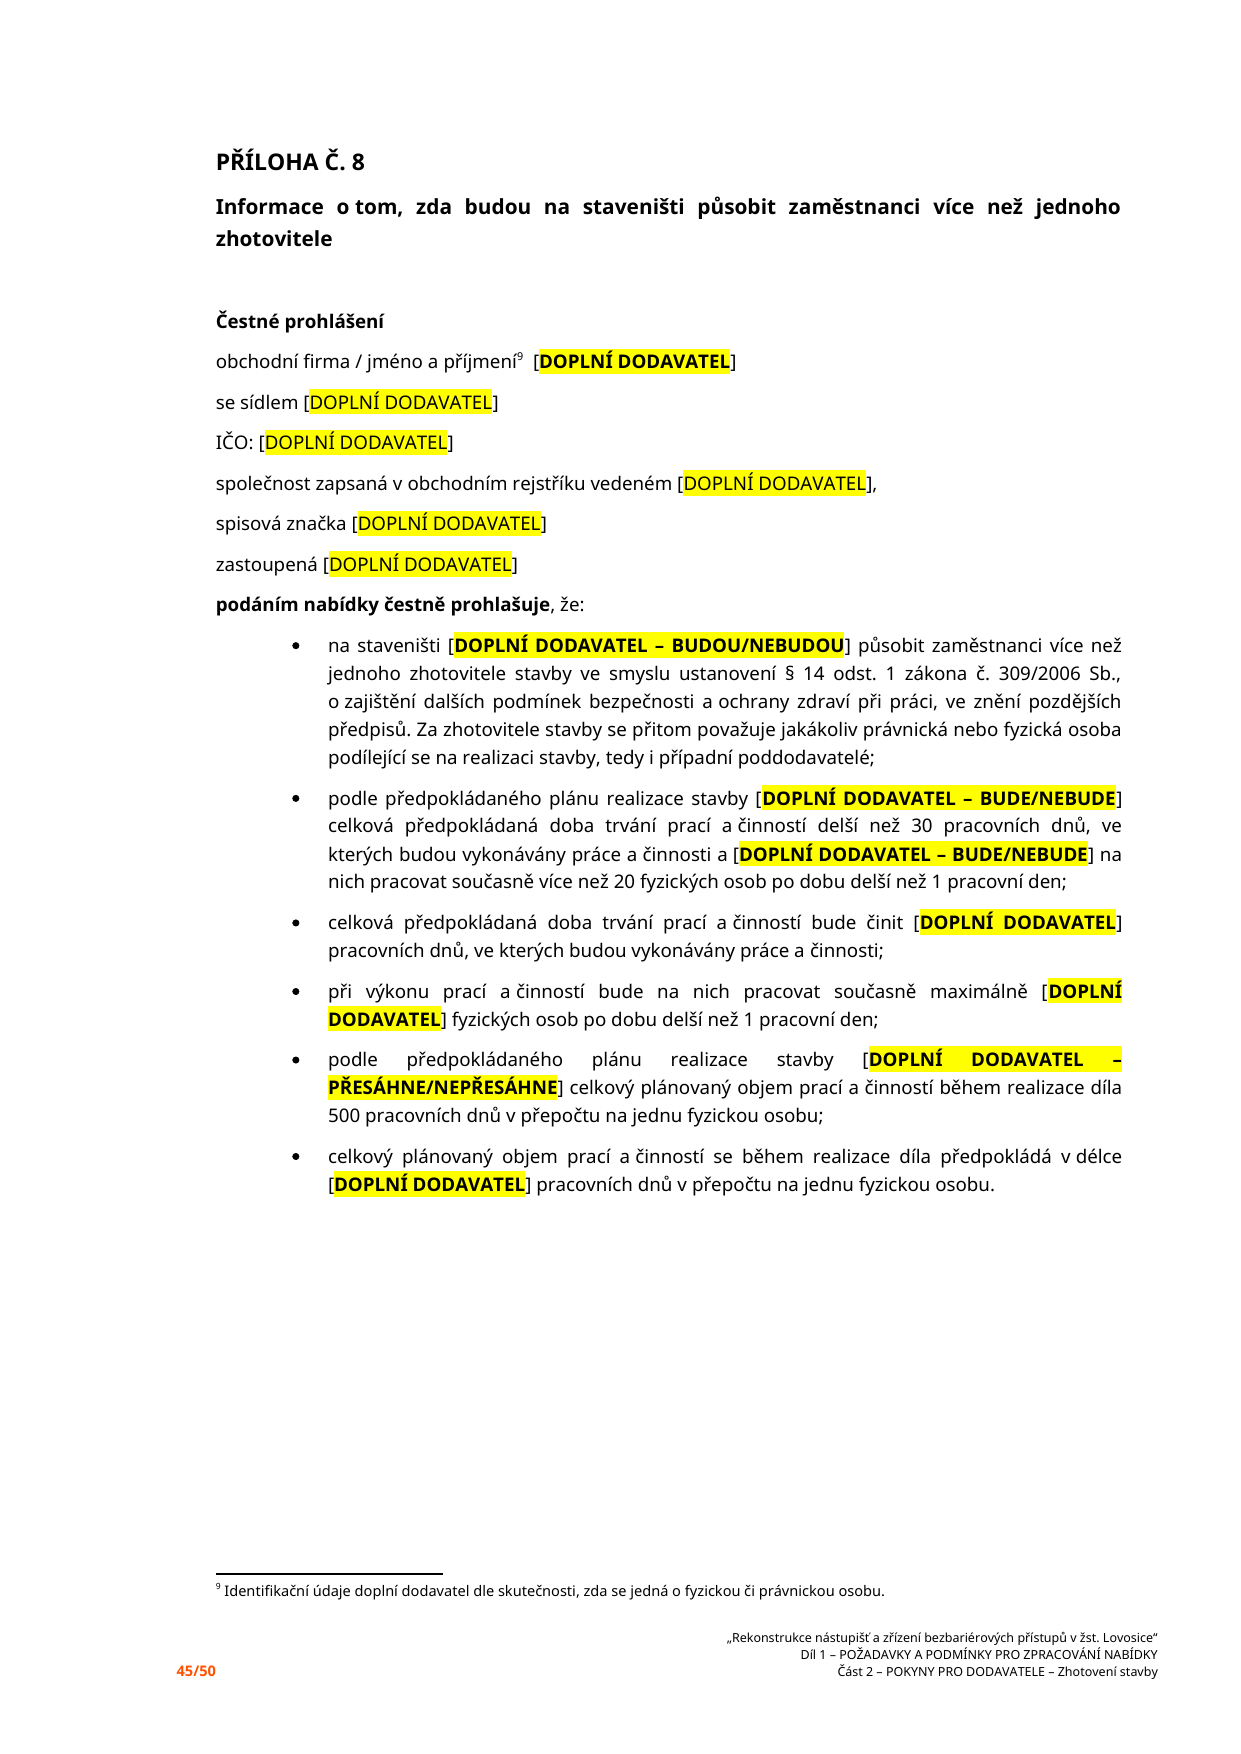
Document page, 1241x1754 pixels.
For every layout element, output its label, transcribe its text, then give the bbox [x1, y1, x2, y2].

text Informace o tom, zda budou na staveništi působit zaměstnanci více než jednoho zhotovitele [216, 192, 1122, 252]
text zastoupená [DOPLNÍ DODAVATEL] [512, 551, 1122, 577]
text celková předpokládaná doba trvání prací a činností bude činit [DOPLNÍ DODAVATEL] pracovních dnů, ve kterých budou vykonávány práce a činnosti; [292, 909, 1122, 963]
text na staveništi [DOPLNÍ DODAVATEL – BUDOU/NEBUDOU] působit zaměstnanci více než jednoho zhotovitele stavby ve smyslu ustanovení § 14 odst. 1 zákona č. 309/2006 Sb., o zajištění dalších podmínek bezpečnosti a ochrany zdraví při práci, ve znění pozdějších předpisů. Za zhotovitele stavby se přitom považuje jakákoliv právnická nebo fyzická osoba podílející se na realizaci stavby, tedy i případní poddodavatelé; [292, 632, 1122, 770]
text Čestné prohlášení [216, 308, 1122, 333]
text obchodní firma / jméno a příjmení [DOPLNÍ DODAVATEL] [216, 348, 1122, 374]
text spisová značka [DOPLNÍ DODAVATEL] [216, 511, 358, 536]
text společnost zapsaná v obchodním rejstříku vedeném [DOPLNÍ DODAVATEL], [866, 470, 1122, 496]
text při výkonu prací a činností bude na nich pracovat současně maximálně [DOPLNÍ DODAVATEL] fyzických osob po dobu delší než 1 pracovní den; [292, 978, 1122, 1031]
text se sídlem [DOPLNÍ DODAVATEL] [216, 389, 309, 414]
text podle předpokládaného plánu realizace stavby [DOPLNÍ DODAVATEL – BUDE/NEBUDE] celková předpokládaná doba trvání prací a činností delší než 30 pracovních dnů, ve kterých budou vykonávány práce a činnosti a [DOPLNÍ DODAVATEL – BUDE/NEBUDE] na nich pracovat současně více než 20 fyzických osob po dobu delší než 1 pracovní den; [292, 785, 1122, 894]
text Příloha č. 8 [216, 146, 1122, 177]
text spisová značka [DOPLNÍ DODAVATEL] [541, 511, 1122, 536]
text společnost zapsaná v obchodním rejstříku vedeném [DOPLNÍ DODAVATEL], [216, 470, 683, 496]
text se sídlem [DOPLNÍ DODAVATEL] [492, 389, 1122, 414]
text celkový plánovaný objem prací a činností se během realizace díla předpokládá v délce [DOPLNÍ DODAVATEL] pracovních dnů v přepočtu na jednu fyzickou osobu. [292, 1143, 1122, 1197]
text podle předpokládaného plánu realizace stavby [DOPLNÍ DODAVATEL – PŘESÁHNE/NEPŘESÁHNE] celkový plánovaný objem prací a činností během realizace díla 500 pracovních dnů v přepočtu na jednu fyzickou osobu; [292, 1046, 1122, 1128]
text zastoupená [DOPLNÍ DODAVATEL] [216, 551, 329, 577]
text IČO: [DOPLNÍ DODAVATEL] [216, 429, 1122, 455]
text podáním nabídky čestně prohlašuje, že: [216, 592, 1122, 617]
